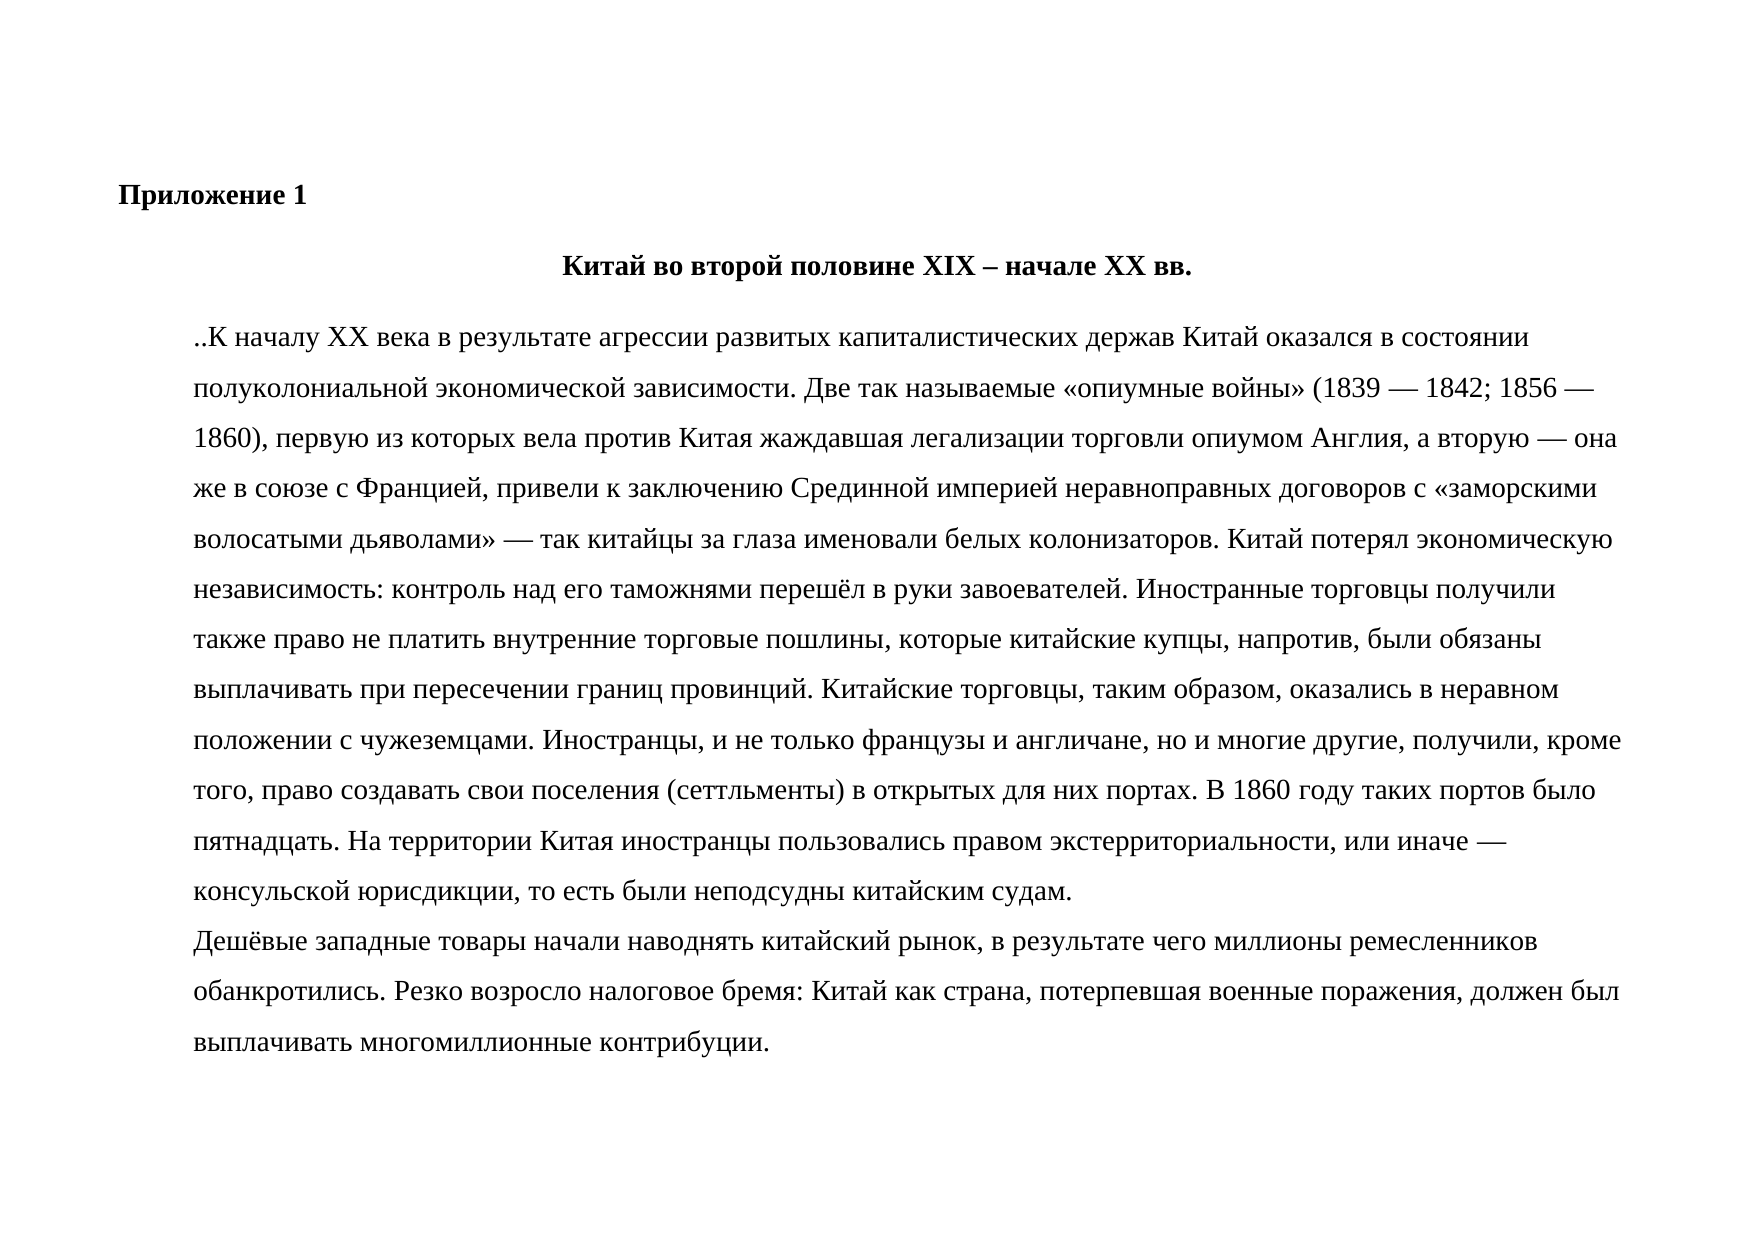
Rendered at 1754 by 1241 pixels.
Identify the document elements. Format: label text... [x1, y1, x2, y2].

list Дешёвые западные товары начали наводнять китайский рынок, в результате чего миллионы ремесленников обанкротились. Резко возросло налоговое бремя: Китай как страна, потерпевшая военные поражения, должен был выплачивать многомиллионные контрибуции. [193, 923, 1636, 1057]
list ..К началу XX века в результате агрессии развитых капиталистических держав Китай оказался в состоянии полуколониальной экономической зависимости. Две так называемые «опиумные войны» (1839 — 1842; 1856 — 1860), первую из которых вела против Китая жаждавшая легализации торговли опиумом Англия, а вторую — она же в союзе с Францией, привели к заключению Срединной империей неравноправных договоров с «заморскими волосатыми дьяволами» — так китайцы за глаза именовали белых колонизаторов. Китай потерял экономическую независимость: контроль над его таможнями перешёл в руки завоевателей. Иностранные торговцы получили также право не платить внутренние торговые пошлины, которые китайские купцы, напротив, были обязаны выплачивать при пересечении границ провинций. Китайские торговцы, таким образом, оказались в неравном положении с чужеземцами. Иностранцы, и не только французы и англичане, но и многие другие, получили, кроме того, право создавать свои поселения (сеттльменты) в открытых для них портах. В 1860 году таких портов было пятнадцать. На территории Китая иностранцы пользовались правом экстерриториальности, или иначе — консульской юрисдикции, то есть были неподсудны китайским судам. [193, 319, 1636, 906]
text Китай во второй половине XIX – начале XX вв. [118, 248, 1636, 282]
text Приложение 1 [118, 177, 1636, 211]
